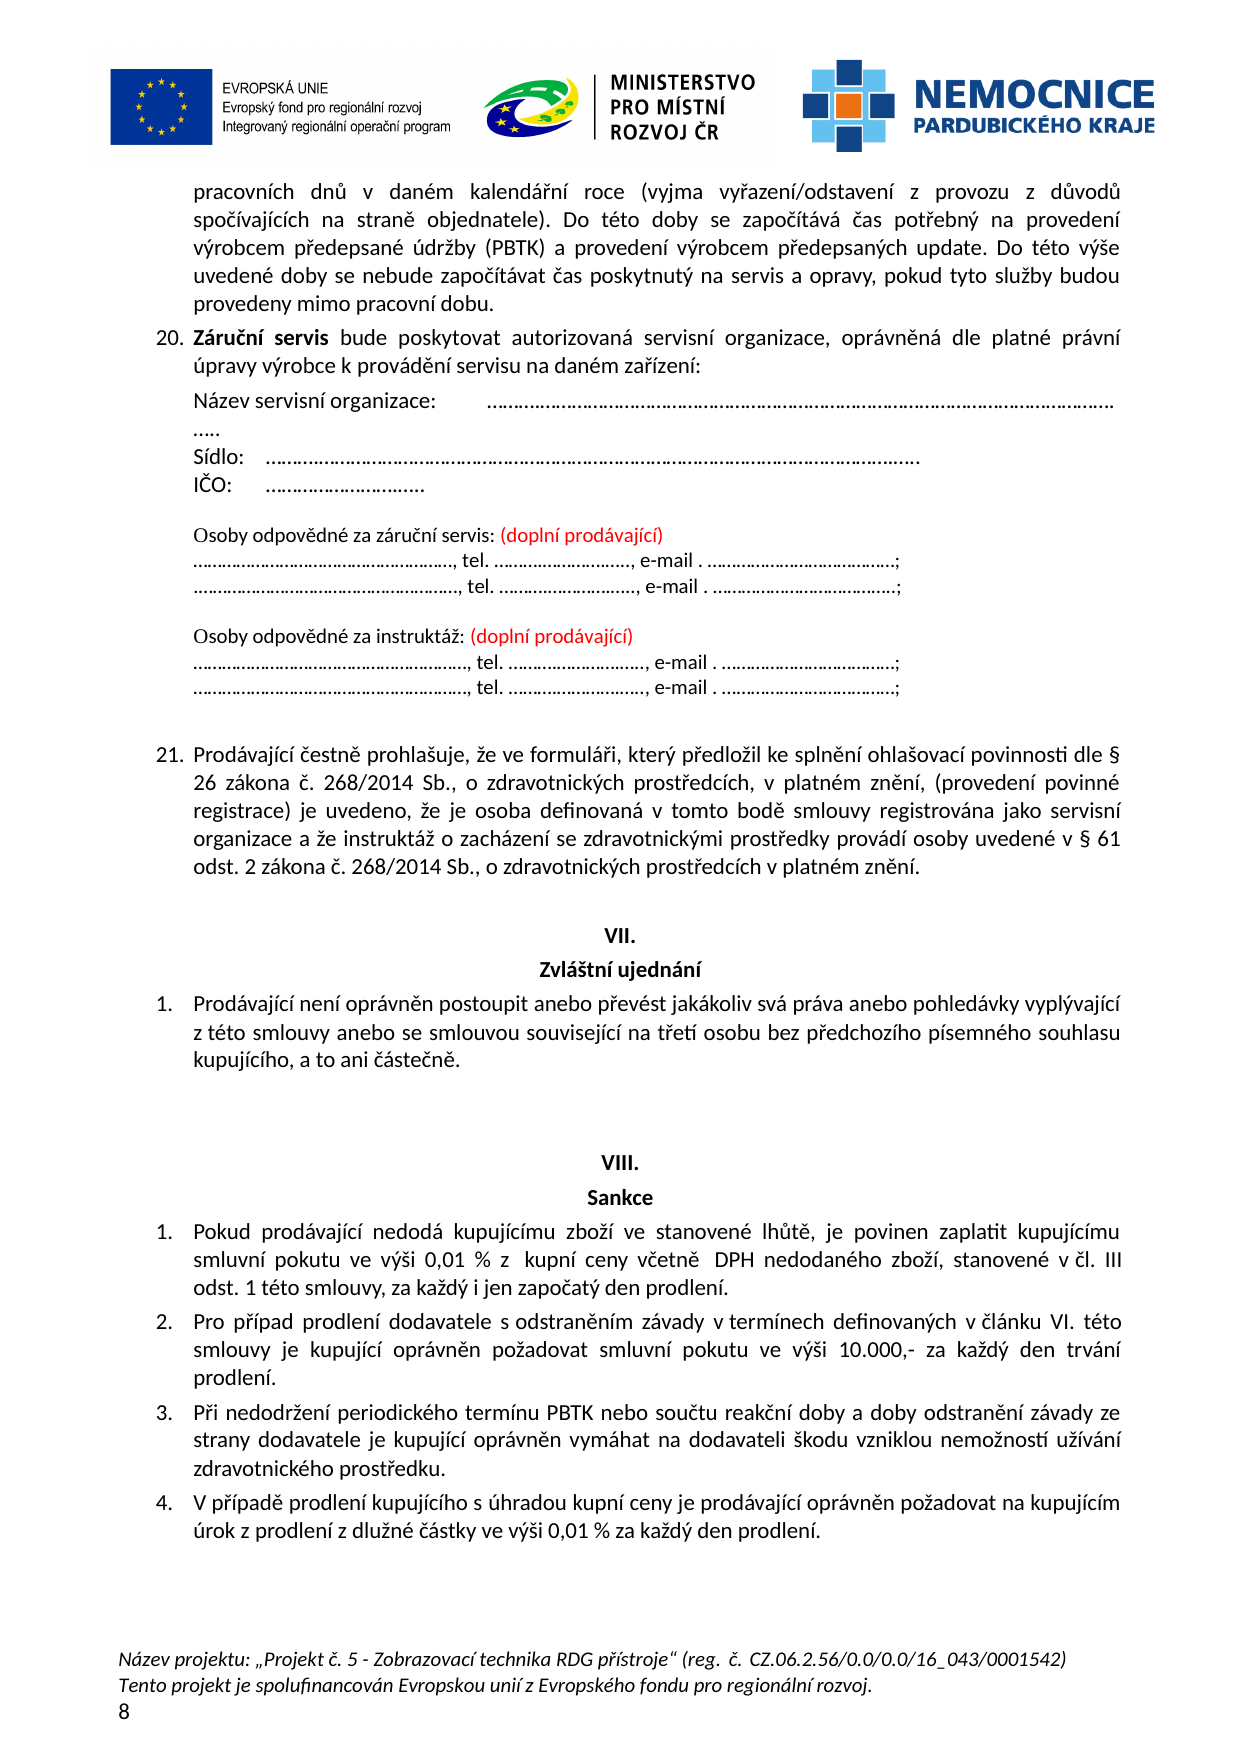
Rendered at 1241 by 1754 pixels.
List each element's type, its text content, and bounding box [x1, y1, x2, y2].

list ………………………………………………, tel. ……….………….….., e-mail . …………………………………; [193, 547, 1122, 573]
text VII. [118, 921, 1122, 949]
list .………………………………………………, tel. ……….………….….., e-mail . ………………………………..; [193, 573, 1122, 598]
text Zvláštní ujednání [118, 955, 1122, 983]
picture [801, 58, 1155, 153]
list Prodávající čestně prohlašuje, že ve formuláři, který předložil ke splnění ohlašovací povinnosti dle § 26 zákona č. 268/2014 Sb., o zdravotnických prostředcích, v platném znění, (provedení povinné registrace) je uvedeno, že je osoba definovaná v tomto bodě smlouvy registrována jako servisní organizace a že instruktáž o zacházení se zdravotnickými prostředky provádí osoby uvedené v § 61 odst. 2 zákona č. 268/2014 Sb., o zdravotnických prostředcích v platném znění. [156, 740, 1122, 881]
text Název servisní organizace: ……….……………………………………………………………………………………………….….. [193, 386, 1122, 442]
list …………………………………………………, tel. ……….………….….., e-mail . ………………………………; [193, 649, 1122, 674]
list V případě prodlení kupujícího s úhradou kupní ceny je prodávající oprávněn požadovat na kupujícím úrok z prodlení z dlužné částky ve výši 0,01 % za každý den prodlení. [156, 1488, 1122, 1544]
text Sídlo: ……….……………………………………………………………………………………………….….. [193, 442, 1122, 470]
picture [88, 43, 777, 170]
list …………………………………………………, tel. ……….………….….., e-mail . ………………………………; [193, 674, 1122, 700]
list Osoby odpovědné za instruktáž: (doplní prodávající) [193, 624, 1122, 649]
list Prodávající není oprávněn postoupit anebo převést jakákoliv svá práva anebo pohledávky vyplývající z této smlouvy anebo se smlouvou související na třetí osobu bez předchozího písemného souhlasu kupujícího, a to ani částečně. [156, 989, 1122, 1074]
text VIII. [118, 1148, 1122, 1176]
text Sankce [118, 1183, 1122, 1211]
text IČO: …………………….….. [193, 470, 1122, 498]
list Záruční servis bude poskytovat autorizovaná servisní organizace, oprávněná dle platné právní úpravy výrobce k provádění servisu na daném zařízení: [156, 323, 1122, 379]
list Pokud prodávající nedodá kupujícímu zboží ve stanovené lhůtě, je povinen zaplatit kupujícímu smluvní pokutu ve výši 0,01 % z kupní ceny včetně DPH nedodaného zboží, stanovené v čl. III odst. 1 této smlouvy, za každý i jen započatý den prodlení. [156, 1217, 1122, 1301]
list Pro případ prodlení dodavatele s odstraněním závady v termínech definovaných v článku VI. této smlouvy je kupující oprávněn požadovat smluvní pokutu ve výši 10.000,- za každý den trvání prodlení. [156, 1307, 1122, 1391]
list Při nedodržení periodického termínu PBTK nebo součtu reakční doby a doby odstranění závady ze strany dodavatele je kupující oprávněn vymáhat na dodavateli škodu vzniklou nemožností užívání zdravotnického prostředku. [156, 1398, 1122, 1482]
list Osoby odpovědné za záruční servis: (doplní prodávající) [193, 522, 1122, 547]
